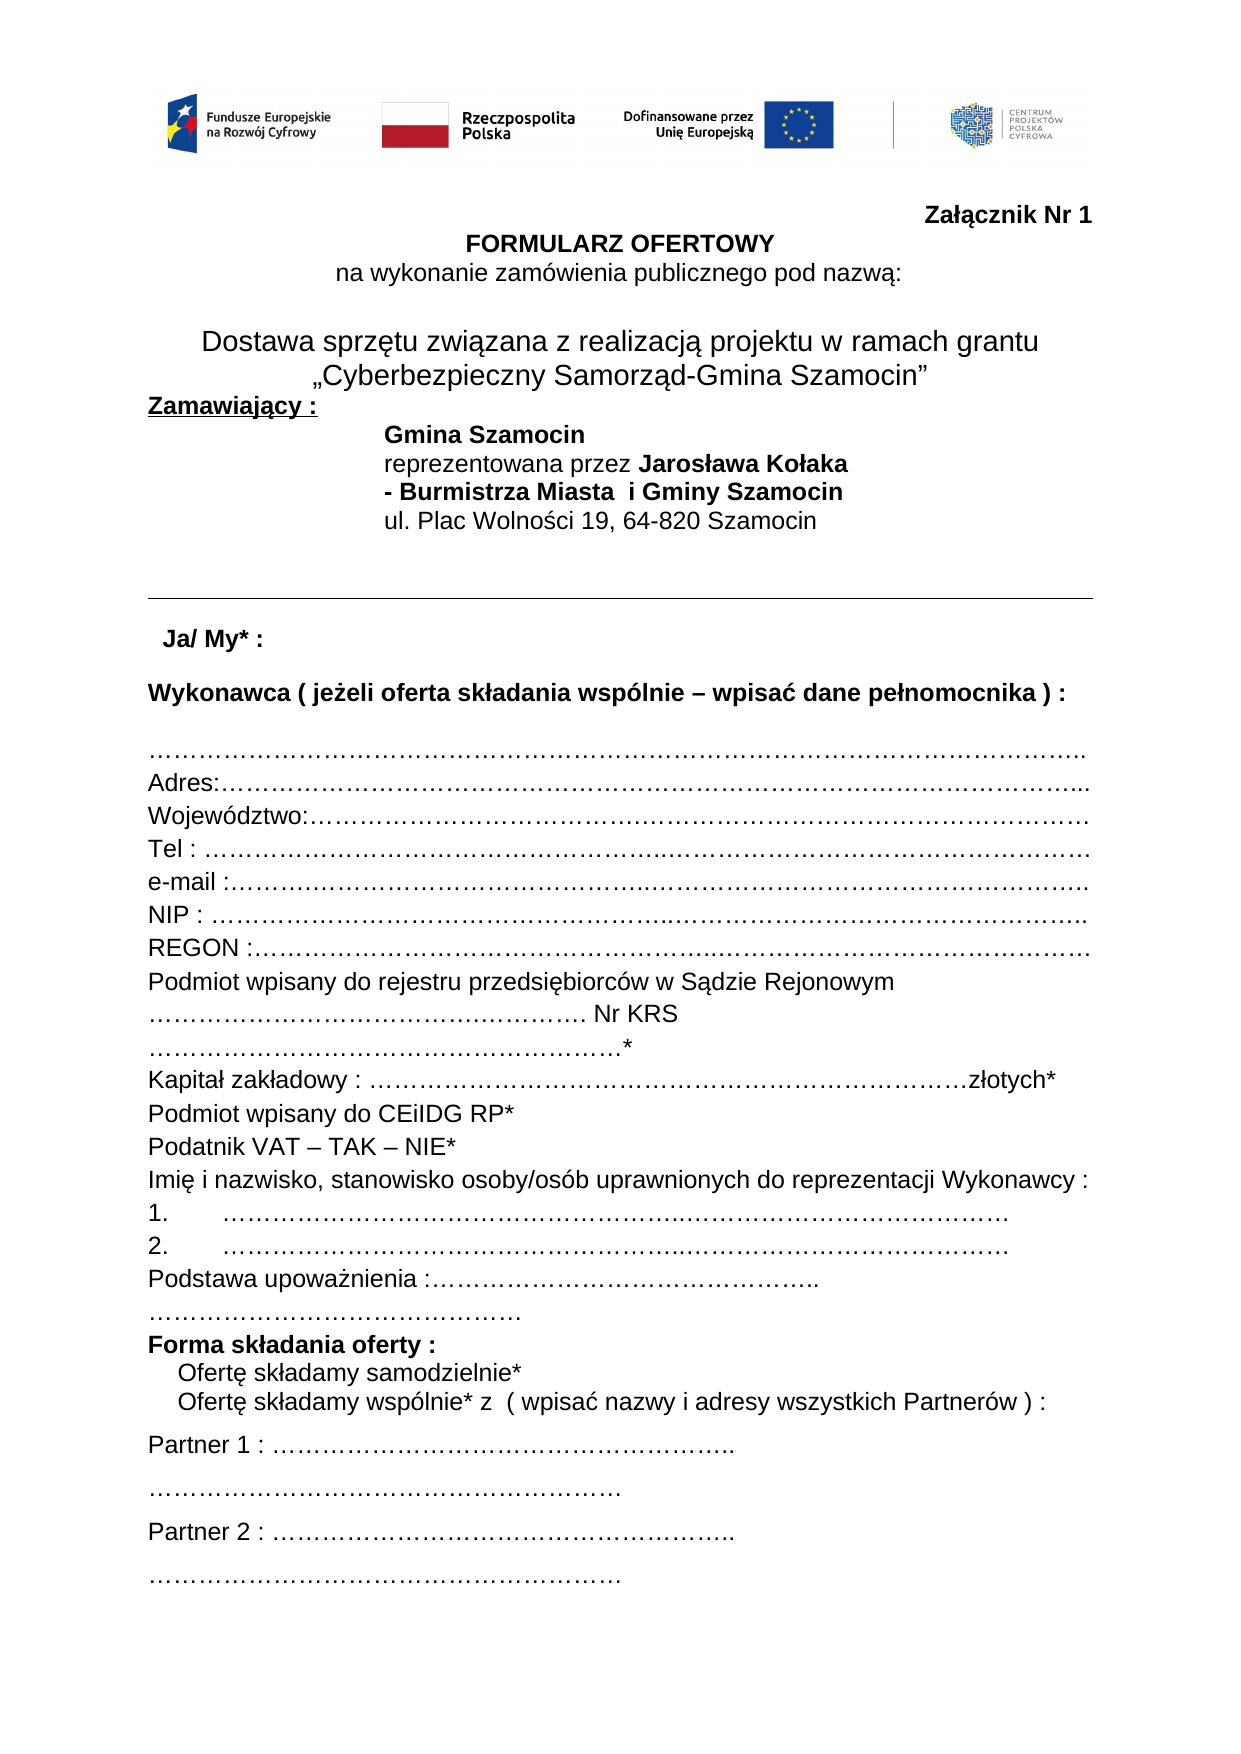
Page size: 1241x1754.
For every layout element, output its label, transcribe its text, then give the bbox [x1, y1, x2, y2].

list ………………………………………………..………………………………… [148, 1198, 1093, 1226]
text Podstawa upoważnienia :………………………………………..……………………………………… [148, 1264, 1093, 1325]
text Województwo:………………………………….……………………………………………… [148, 801, 1093, 830]
text Gmina Szamocin [384, 420, 1093, 449]
text Tel : ………………………………………………..…………………………………………… [148, 834, 1093, 863]
text NIP : ………………………………………………..………………………………………….. [148, 900, 1093, 929]
text Podatnik VAT – TAK – NIE* [148, 1132, 1093, 1160]
text Ofertę składamy wspólnie* z ( wpisać nazwy i adresy wszystkich Partnerów ) : [148, 1387, 1093, 1416]
text Podmiot wpisany do rejestru przedsiębiorców w Sądzie Rejonowym ………………………………….…………. Nr KRS …………………………………………………* [148, 966, 1093, 1061]
text reprezentowana przez Jarosława Kołaka [384, 449, 1093, 477]
text ………………………………………………………………………………………………….. [148, 735, 1093, 764]
text REGON :………………………………………………..……………………………………… [148, 933, 1093, 962]
text Dostawa sprzętu związana z realizacją projektu w ramach grantu „Cyberbezpieczny Samorząd-Gmina Szamocin” [148, 324, 1093, 391]
text Partner 1 : ………………………………………………..………………………………………………… [148, 1430, 1093, 1502]
text Ofertę składamy samodzielnie* [148, 1358, 1093, 1387]
text Imię i nazwisko, stanowisko osoby/osób uprawnionych do reprezentacji Wykonawcy : [148, 1164, 1093, 1193]
text Wykonawca ( jeżeli oferta składania wspólnie – wpisać dane pełnomocnika ) : [148, 678, 1093, 707]
text e-mail :……….…………………………………..…………………………………………….. [148, 867, 1093, 896]
text Załącznik Nr 1 [148, 201, 1093, 229]
text Forma składania oferty : [148, 1330, 1093, 1358]
text ul. Plac Wolności 19, 64-820 Szamocin [384, 506, 1093, 535]
text FORMULARZ OFERTOWY [148, 229, 1093, 258]
text Kapitał zakładowy : ………………………………………………………………złotych* [148, 1066, 1093, 1094]
text Podmiot wpisany do CEiIDG RP* [148, 1098, 1093, 1127]
picture [148, 73, 1092, 173]
text Adres:…………………………………………………………………………………………... [148, 768, 1093, 797]
text Ja/ My* : [162, 624, 1093, 653]
text Partner 2 : ………………………………………………..………………………………………………… [148, 1517, 1093, 1588]
text na wykonanie zamówienia publicznego pod nazwą: [148, 258, 1090, 287]
list ………………………………………………..………………………………… [148, 1231, 1093, 1259]
text Zamawiający : [148, 391, 1093, 420]
text - Burmistrza Miasta i Gminy Szamocin [384, 477, 1093, 506]
